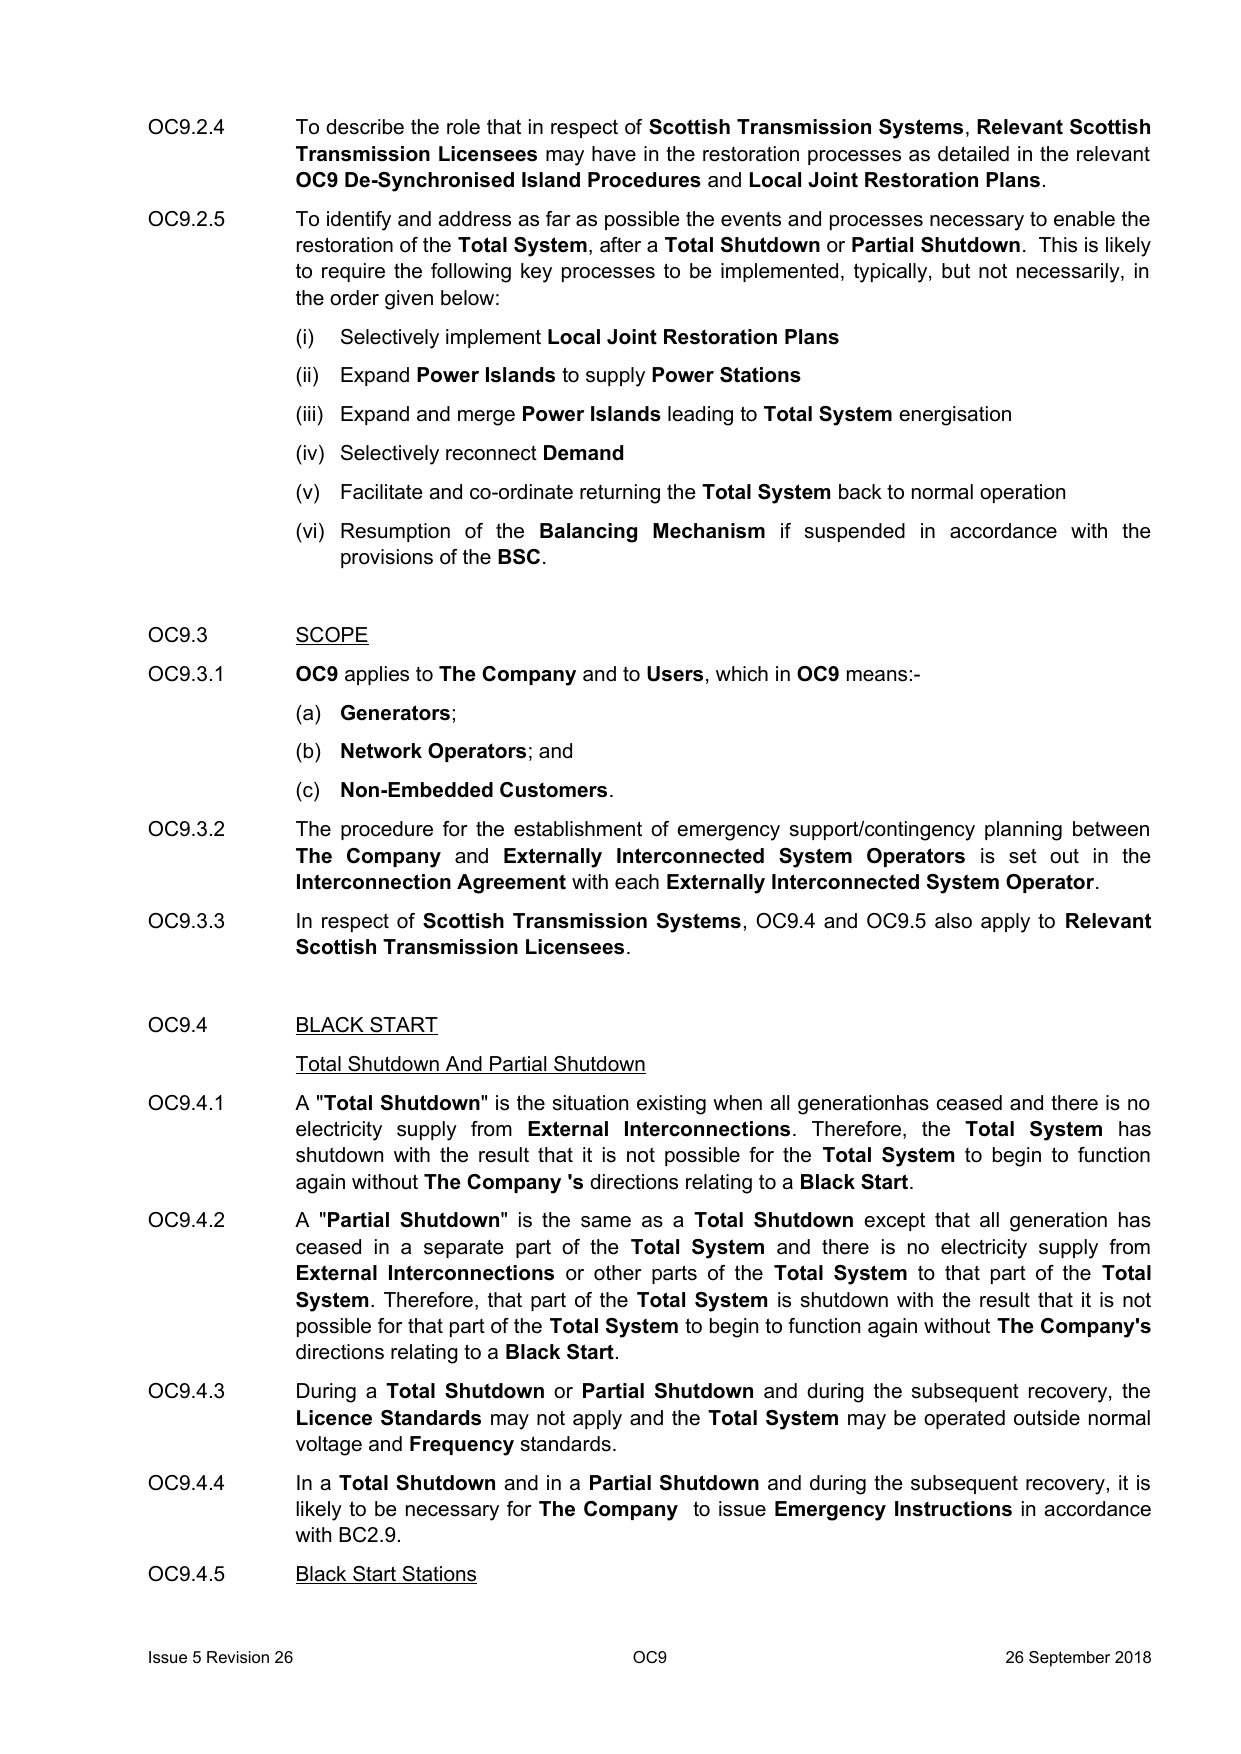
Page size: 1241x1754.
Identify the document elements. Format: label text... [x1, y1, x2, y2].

text OC9.3.2 The procedure for the establishment of emergency support/contingency planning between The Company and Externally Interconnected System Operators is set out in the Interconnection Agreement with each Externally Interconnected System Operator. [148, 817, 1152, 894]
text (c) Non-Embedded Customers. [295, 778, 1152, 802]
text OC9.4.1 A "Total Shutdown" is the situation existing when all generationhas ceased and there is no electricity supply from External Interconnections. Therefore, the Total System has shutdown with the result that it is not possible for the Total System to begin to function again without The Company 's directions relating to a Black Start. [148, 1090, 1152, 1193]
text OC9.4.4 In a Total Shutdown and in a Partial Shutdown and during the subsequent recovery, it is likely to be necessary for The Company to issue Emergency Instructions in accordance with BC2.9. [148, 1471, 1152, 1547]
list Resumption of the Balancing Mechanism if suspended in accordance with the provisions of the BSC. [295, 519, 1152, 569]
text OC9.4.3 During a Total Shutdown or Partial Shutdown and during the subsequent recovery, the Licence Standards may not apply and the Total System may be operated outside normal voltage and Frequency standards. [148, 1379, 1152, 1456]
text OC9.2.5 To identify and address as far as possible the events and processes necessary to enable the restoration of the Total System, after a Total Shutdown or Partial Shutdown. This is likely to require the following key processes to be implemented, typically, but not necessarily, in the order given below: [148, 207, 1152, 309]
text OC9.3.3 In respect of Scottish Transmission Systems, OC9.4 and OC9.5 also apply to Relevant Scottish Transmission Licensees. [148, 909, 1152, 959]
text OC9.4 BLACK START [148, 1013, 1152, 1037]
text (iii) Expand and merge Power Islands leading to Total System energisation [295, 402, 1152, 426]
text OC9.3.1 OC9 applies to The Company and to Users, which in OC9 means:- [148, 662, 1152, 686]
list Facilitate and co-ordinate returning the Total System back to normal operation [295, 480, 1152, 504]
text OC9.4.5 Black Start Stations [148, 1562, 1152, 1586]
text Total Shutdown And Partial Shutdown [148, 1052, 1152, 1076]
text (a) Generators; [295, 701, 1152, 724]
text OC9.2.4 To describe the role that in respect of Scottish Transmission Systems, Relevant Scottish Transmission Licensees may have in the restoration processes as detailed in the relevant OC9 De-Synchronised Island Procedures and Local Joint Restoration Plans. [148, 115, 1152, 192]
text (b) Network Operators; and [295, 739, 1152, 763]
text OC9.4.2 A "Partial Shutdown" is the same as a Total Shutdown except that all generation has ceased in a separate part of the Total System and there is no electricity supply from External Interconnections or other parts of the Total System to that part of the Total System. Therefore, that part of the Total System is shutdown with the result that it is not possible for that part of the Total System to begin to function again without The Company's directions relating to a Black Start. [148, 1208, 1152, 1364]
text (ii) Expand Power Islands to supply Power Stations [295, 363, 1152, 387]
text (iv) Selectively reconnect Demand [295, 441, 1152, 465]
text OC9.3 SCOPE [148, 623, 1152, 647]
text (i) Selectively implement Local Joint Restoration Plans [295, 324, 1152, 348]
